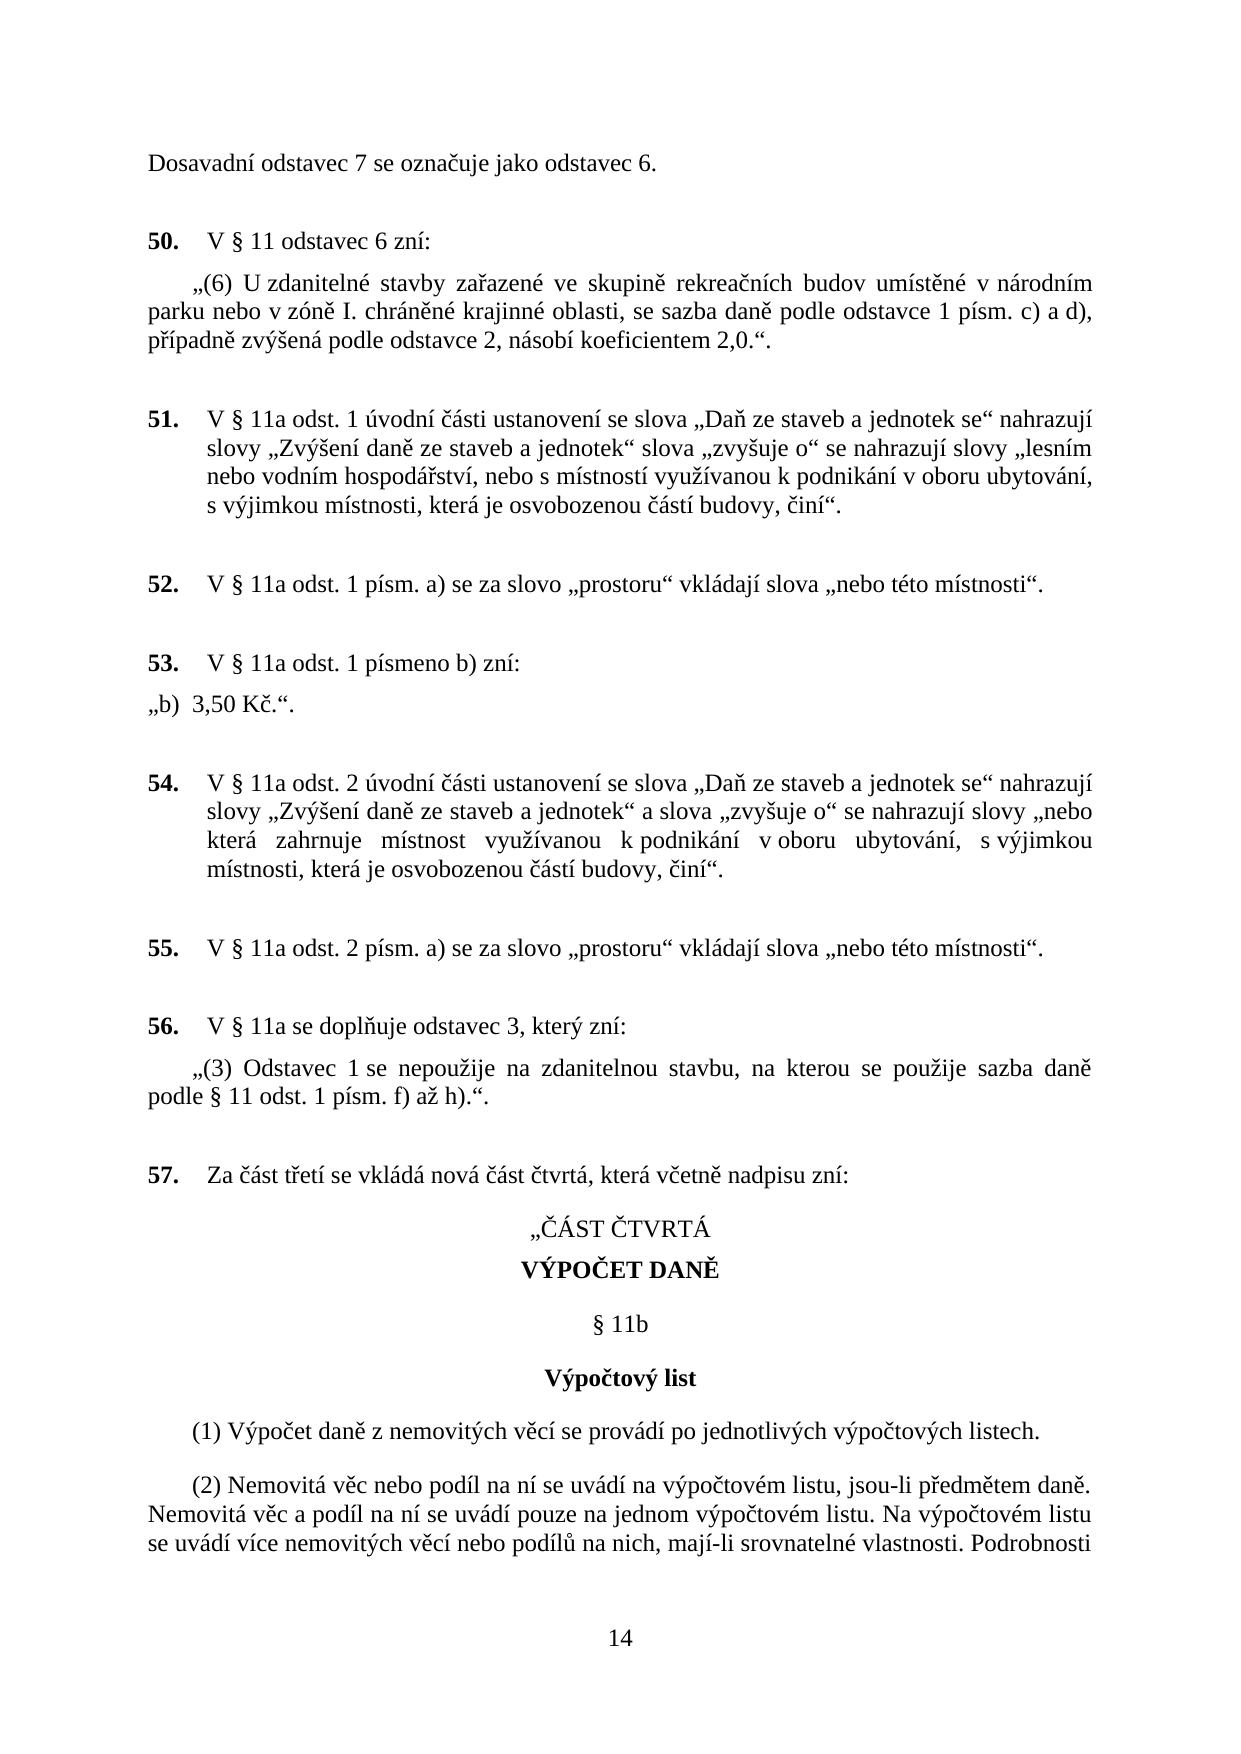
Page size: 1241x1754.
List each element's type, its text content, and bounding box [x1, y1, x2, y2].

text Dosavadní odstavec 7 se označuje jako odstavec 6. [148, 148, 1093, 176]
text § 11b [148, 1309, 1093, 1338]
text „ČÁST ČTVRTÁ [148, 1214, 1093, 1243]
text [148, 1470, 1093, 1556]
text VÝPOČET DANĚ [148, 1255, 1093, 1284]
text Výpočtový list [148, 1363, 1093, 1391]
list V § 11a odst. 2 úvodní části ustanovení se slova „Daň ze staveb a jednotek se“ nahrazují slovy „Zvýšení daně ze staveb a jednotek“ a slova „zvyšuje o“ se nahrazují slovy „nebo která zahrnuje místnost využívanou k podnikání v oboru ubytování, s výjimkou místnosti, která je osvobozenou částí budovy, činí“. [148, 768, 1093, 883]
list V § 11a odst. 1 úvodní části ustanovení se slova „Daň ze staveb a jednotek se“ nahrazují slovy „Zvýšení daně ze staveb a jednotek“ slova „zvyšuje o“ se nahrazují slovy „lesním nebo vodním hospodářství, nebo s místností využívanou k podnikání v oboru ubytování, s výjimkou místnosti, která je osvobozenou částí budovy, činí“. [148, 404, 1093, 519]
text „b) 3,50 Kč.“. [148, 689, 1093, 718]
list V § 11a se doplňuje odstavec 3, který zní: [148, 1011, 1093, 1040]
list V § 11a odst. 1 písmeno b) zní: [148, 648, 1093, 676]
list V § 11a odst. 2 písm. a) se za slovo „prostoru“ vkládají slova „nebo této místnosti“. [148, 933, 1093, 961]
list V § 11 odstavec 6 zní: [148, 226, 1093, 255]
text (1) Výpočet daně z nemovitých věcí se provádí po jednotlivých výpočtových listech. [148, 1416, 1093, 1445]
text „(6) U zdanitelné stavby zařazené ve skupině rekreačních budov umístěné v národním parku nebo v zóně I. chráněné krajinné oblasti, se sazba daně podle odstavce 1 písm. c) a d), případně zvýšená podle odstavce 2, násobí koeficientem 2,0.“. [148, 268, 1093, 354]
list Za část třetí se vkládá nová část čtvrtá, která včetně nadpisu zní: [148, 1160, 1093, 1189]
text „(3) Odstavec 1 se nepoužije na zdanitelnou stavbu, na kterou se použije sazba daně podle § 11 odst. 1 písm. f) až h).“. [148, 1053, 1093, 1110]
list V § 11a odst. 1 písm. a) se za slovo „prostoru“ vkládají slova „nebo této místnosti“. [148, 569, 1093, 598]
